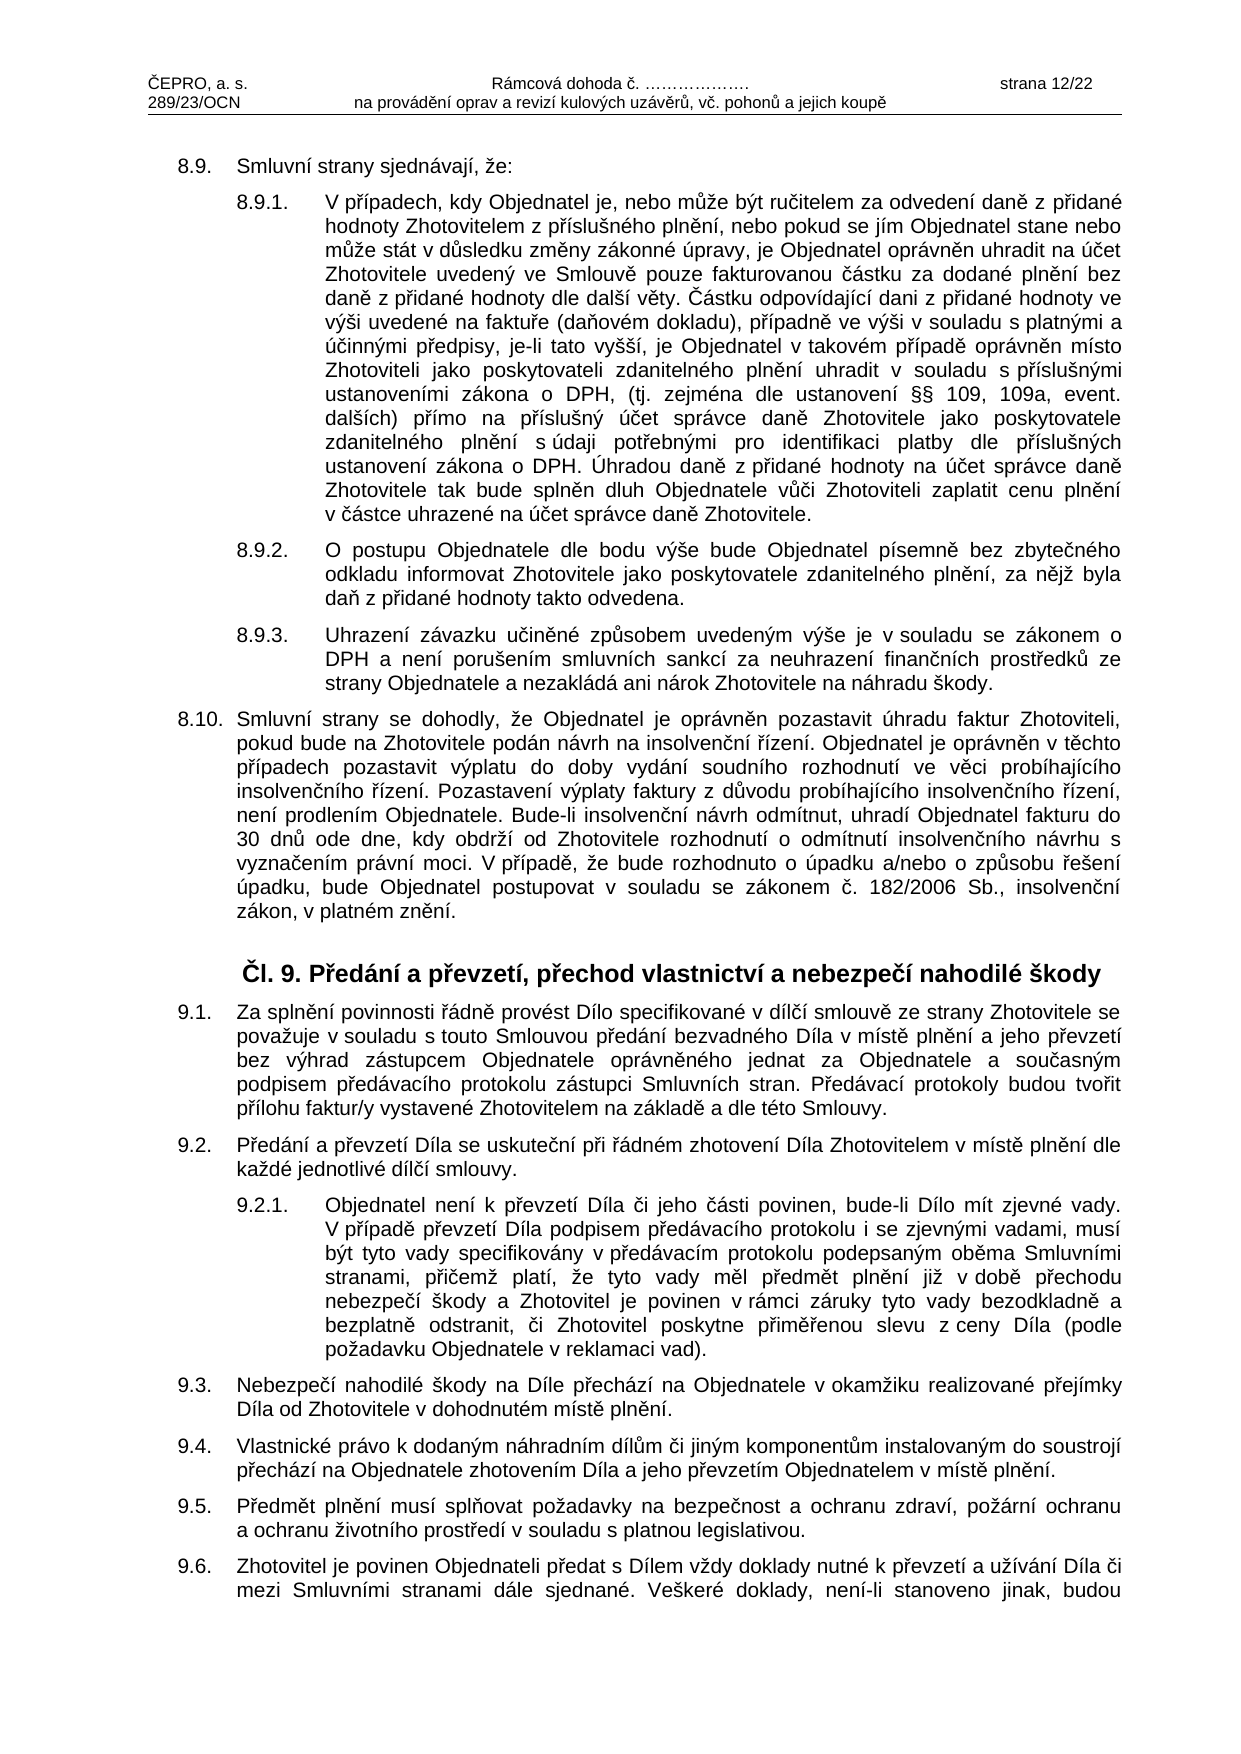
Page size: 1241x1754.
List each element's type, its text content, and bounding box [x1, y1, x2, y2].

list Objednatel není k převzetí Díla či jeho části povinen, bude-li Dílo mít zjevné vady. V případě převzetí Díla podpisem předávacího protokolu i se zjevnými vadami, musí být tyto vady specifikovány v předávacím protokolu podepsaným oběma Smluvními stranami, přičemž platí, že tyto vady měl předmět plnění již v době přechodu nebezpečí škody a Zhotovitel je povinen v rámci záruky tyto vady bezodkladně a bezplatně odstranit, či Zhotovitel poskytne přiměřenou slevu z ceny Díla (podle požadavku Objednatele v reklamaci vad). [236, 1193, 1122, 1361]
list Vlastnické právo k dodaným náhradním dílům či jiným komponentům instalovaným do soustrojí přechází na Objednatele zhotovením Díla a jeho převzetím Objednatelem v místě plnění. [177, 1433, 1122, 1481]
list Předání a převzetí Díla se uskuteční při řádném zhotovení Díla Zhotovitelem v místě plnění dle každé jednotlivé dílčí smlouvy. [177, 1132, 1122, 1180]
list Smluvní strany se dohodly, že Objednatel je oprávněn pozastavit úhradu faktur Zhotoviteli, pokud bude na Zhotovitele podán návrh na insolvenční řízení. Objednatel je oprávněn v těchto případech pozastavit výplatu do doby vydání soudního rozhodnutí ve věci probíhajícího insolvenčního řízení. Pozastavení výplaty faktury z důvodu probíhajícího insolvenčního řízení, není prodlením Objednatele. Bude-li insolvenční návrh odmítnut, uhradí Objednatel fakturu do 30 dnů ode dne, kdy obdrží od Zhotovitele rozhodnutí o odmítnutí insolvenčního návrhu s vyznačením právní moci. V případě, že bude rozhodnuto o úpadku a/nebo o způsobu řešení úpadku, bude Objednatel postupovat v souladu se zákonem č. 182/2006 Sb., insolvenční zákon, v platném znění. [177, 707, 1122, 922]
text O postupu Objednatele dle bodu výše bude Objednatel písemně bez zbytečného odkladu informovat Zhotovitele jako poskytovatele zdanitelného plnění, za nějž byla daň z přidané hodnoty takto odvedena. [236, 538, 1122, 610]
list Za splnění povinnosti řádně provést Dílo specifikované v dílčí smlouvě ze strany Zhotovitele se považuje v souladu s touto Smlouvou předání bezvadného Díla v místě plnění a jeho převzetí bez výhrad zástupcem Objednatele oprávněného jednat za Objednatele a současným podpisem předávacího protokolu zástupci Smluvních stran. Předávací protokoly budou tvořit přílohu faktur/y vystavené Zhotovitelem na základě a dle této Smlouvy. [177, 1000, 1122, 1120]
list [177, 1554, 1122, 1602]
text V případech, kdy Objednatel je, nebo může být ručitelem za odvedení daně z přidané hodnoty Zhotovitelem z příslušného plnění, nebo pokud se jím Objednatel stane nebo může stát v důsledku změny zákonné úpravy, je Objednatel oprávněn uhradit na účet Zhotovitele uvedený ve Smlouvě pouze fakturovanou částku za dodané plnění bez daně z přidané hodnoty dle další věty. Částku odpovídající dani z přidané hodnoty ve výši uvedené na faktuře (daňovém dokladu), případně ve výši v souladu s platnými a účinnými předpisy, je-li tato vyšší, je Objednatel v takovém případě oprávněn místo Zhotoviteli jako poskytovateli zdanitelného plnění uhradit v souladu s příslušnými ustanoveními zákona o DPH, (tj. zejména dle ustanovení §§ 109, 109a, event. dalších) přímo na příslušný účet správce daně Zhotovitele jako poskytovatele zdanitelného plnění s údaji potřebnými pro identifikaci platby dle příslušných ustanovení zákona o DPH. Úhradou daně z přidané hodnoty na účet správce daně Zhotovitele tak bude splněn dluh Objednatele vůči Zhotoviteli zaplatit cenu plnění v částce uhrazené na účet správce daně Zhotovitele. [236, 190, 1122, 526]
list Předmět plnění musí splňovat požadavky na bezpečnost a ochranu zdraví, požární ochranu a ochranu životního prostředí v souladu s platnou legislativou. [177, 1494, 1122, 1542]
list Nebezpečí nahodilé škody na Díle přechází na Objednatele v okamžiku realizované přejímky Díla od Zhotovitele v dohodnutém místě plnění. [177, 1373, 1122, 1421]
list Předání a převzetí, přechod vlastnictví a nebezpečí nahodilé škody [222, 959, 1122, 988]
text Smluvní strany sjednávají, že: [177, 154, 1122, 178]
text Uhrazení závazku učiněné způsobem uvedeným výše je v souladu se zákonem o DPH a není porušením smluvních sankcí za neuhrazení finančních prostředků ze strany Objednatele a nezakládá ani nárok Zhotovitele na náhradu škody. [236, 622, 1122, 694]
